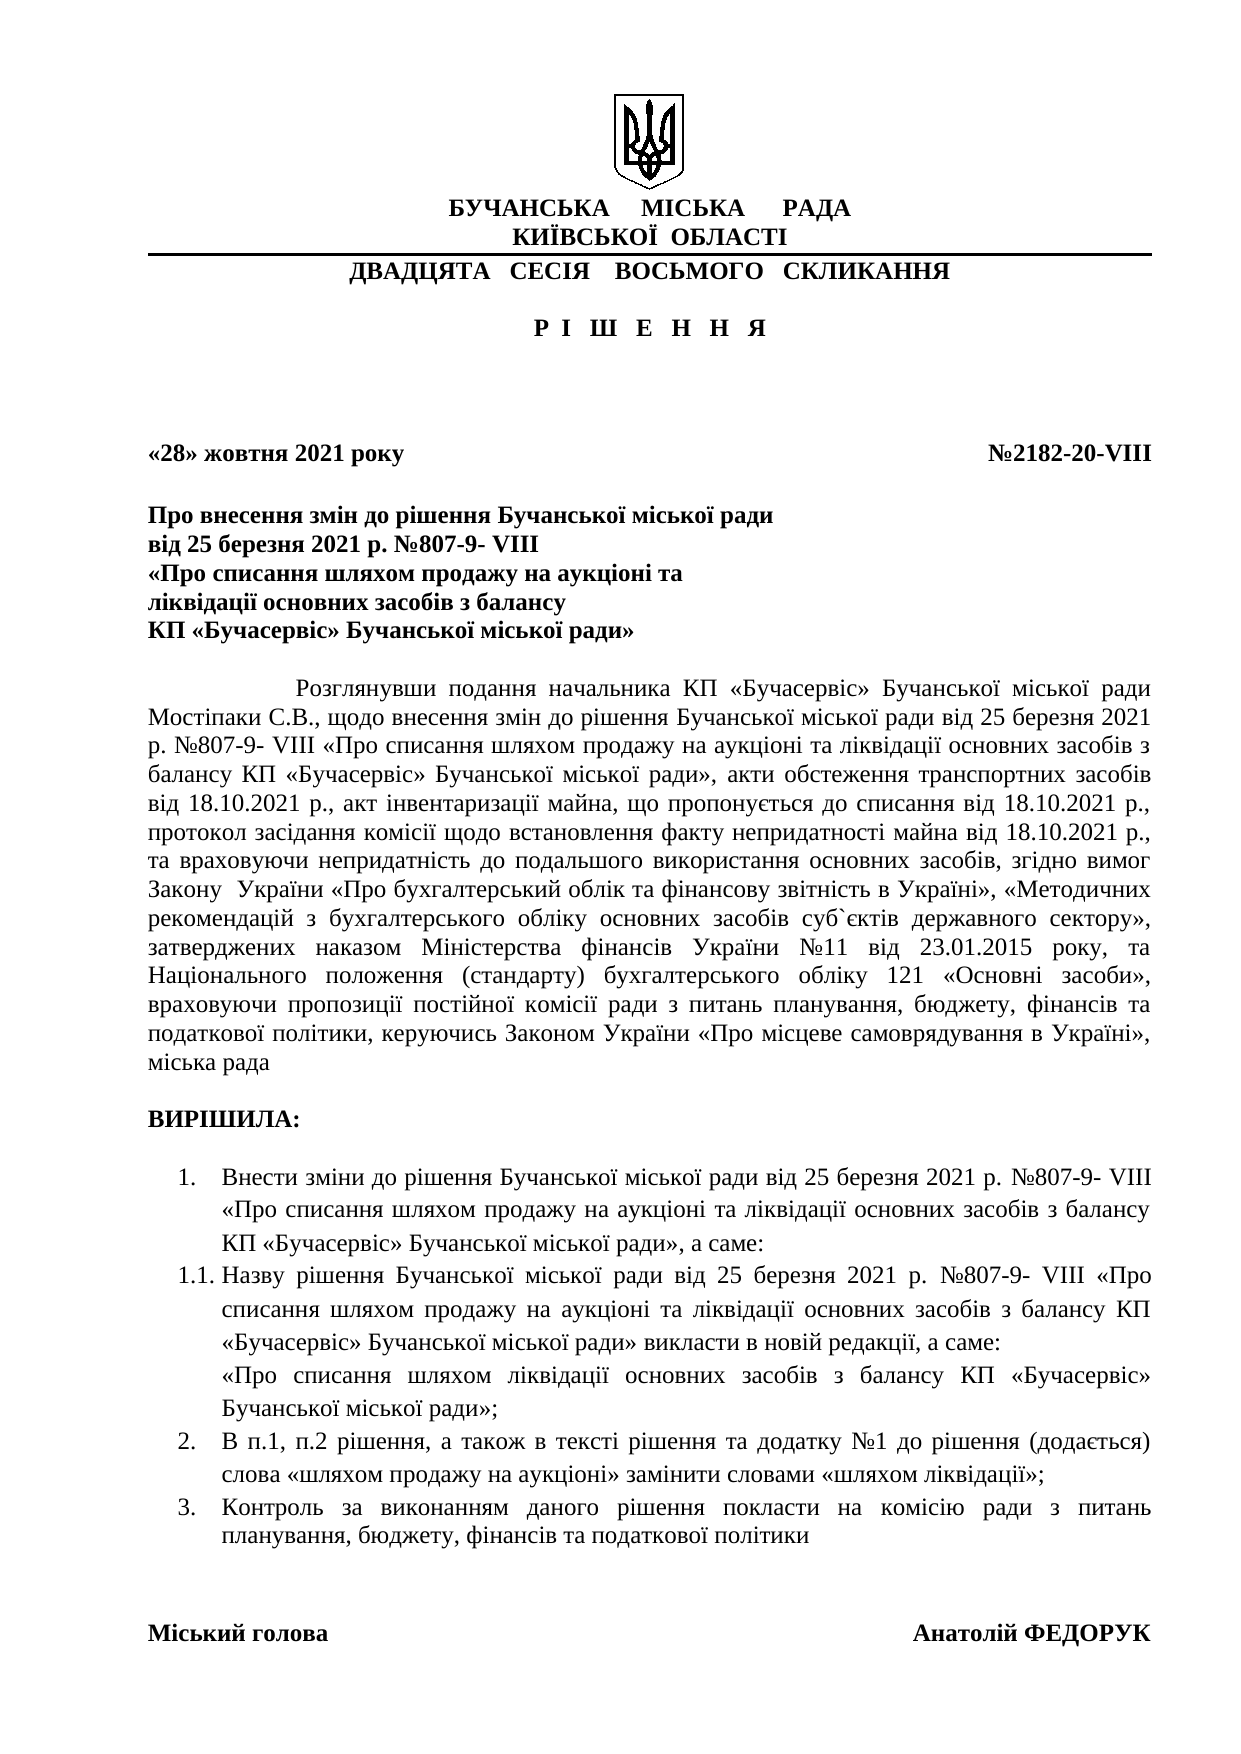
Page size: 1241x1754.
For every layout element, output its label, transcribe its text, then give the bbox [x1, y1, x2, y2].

text від 25 березня 2021 р. №807-9- VIІІ [148, 529, 1152, 558]
text Р І Ш Е Н Н Я [148, 313, 1152, 342]
text ліквідації основних засобів з балансу [148, 587, 1152, 615]
text ДВАДЦЯТА СЕСІЯ ВОСЬМОГО СКЛИКАННЯ [148, 256, 1152, 285]
text КИЇВСЬКОЇ ОБЛАСТІ [148, 222, 1152, 253]
list Назву рішення Бучанської міської ради від 25 березня 2021 р. №807-9- VIІІ «Про списання шляхом продажу на аукціоні та ліквідації основних засобів з балансу КП «Бучасервіс» Бучанської міської ради» викласти в новій редакції, а саме: [177, 1261, 1152, 1355]
text БУЧАНСЬКА МІСЬКА РАДА [148, 193, 1152, 222]
text Міський голова Анатолій ФЕДОРУК [148, 1618, 1152, 1647]
list Внести зміни до рішення Бучанської міської ради від 25 березня 2021 р. №807-9- VIІІ «Про списання шляхом продажу на аукціоні та ліквідації основних засобів з балансу КП «Бучасервіс» Бучанської міської ради», а саме: [177, 1162, 1152, 1256]
text «28» жовтня 2021 року №2182-20-VIII [148, 438, 1152, 500]
text ВИРІШИЛА: [148, 1104, 1152, 1133]
list «Про списання шляхом ліквідації основних засобів з балансу КП «Бучасервіс» Бучанської міської ради»; [221, 1360, 1152, 1421]
text КП «Бучасервіс» Бучанської міської ради» [148, 615, 1152, 644]
text Про внесення змін до рішення Бучанської міської ради [148, 500, 1152, 529]
text «Про списання шляхом продажу на аукціоні та [148, 558, 1152, 587]
list Контроль за виконанням даного рішення покласти на комісію ради з питань планування, бюджету, фінансів та податкової політики [177, 1492, 1152, 1549]
list В п.1, п.2 рішення, а також в тексті рішення та додатку №1 до рішення (додається) слова «шляхом продажу на аукціоні» замінити словами «шляхом ліквідації»; [177, 1426, 1152, 1487]
text Розглянувши подання начальника КП «Бучасервіс» Бучанської міської ради Мостіпаки С.В., щодо внесення змін до рішення Бучанської міської ради від 25 березня 2021 р. №807-9- VIІІ «Про списання шляхом продажу на аукціоні та ліквідації основних засобів з балансу КП «Бучасервіс» Бучанської міської ради», акти обстеження транспортних засобів від 18.10.2021 р., акт інвентаризації майна, що пропонується до списання від 18.10.2021 р., протокол засідання комісії щодо встановлення факту непридатності майна від 18.10.2021 р., та враховуючи непридатність до подальшого використання основних засобів, згідно вимог Закону України «Про бухгалтерський облік та фінансову звітність в Україні», «Методичних рекомендацій з бухгалтерського обліку основних засобів суб`єктів державного сектору», затверджених наказом Міністерства фінансів України №11 від 23.01.2015 року, та Національного положення (стандарту) бухгалтерського обліку 121 «Основні засоби», враховуючи пропозиції постійної комісії ради з питань планування, бюджету, фінансів та податкової політики, керуючись Законом України «Про місцеве самоврядування в Україні», міська рада [148, 673, 1152, 1075]
